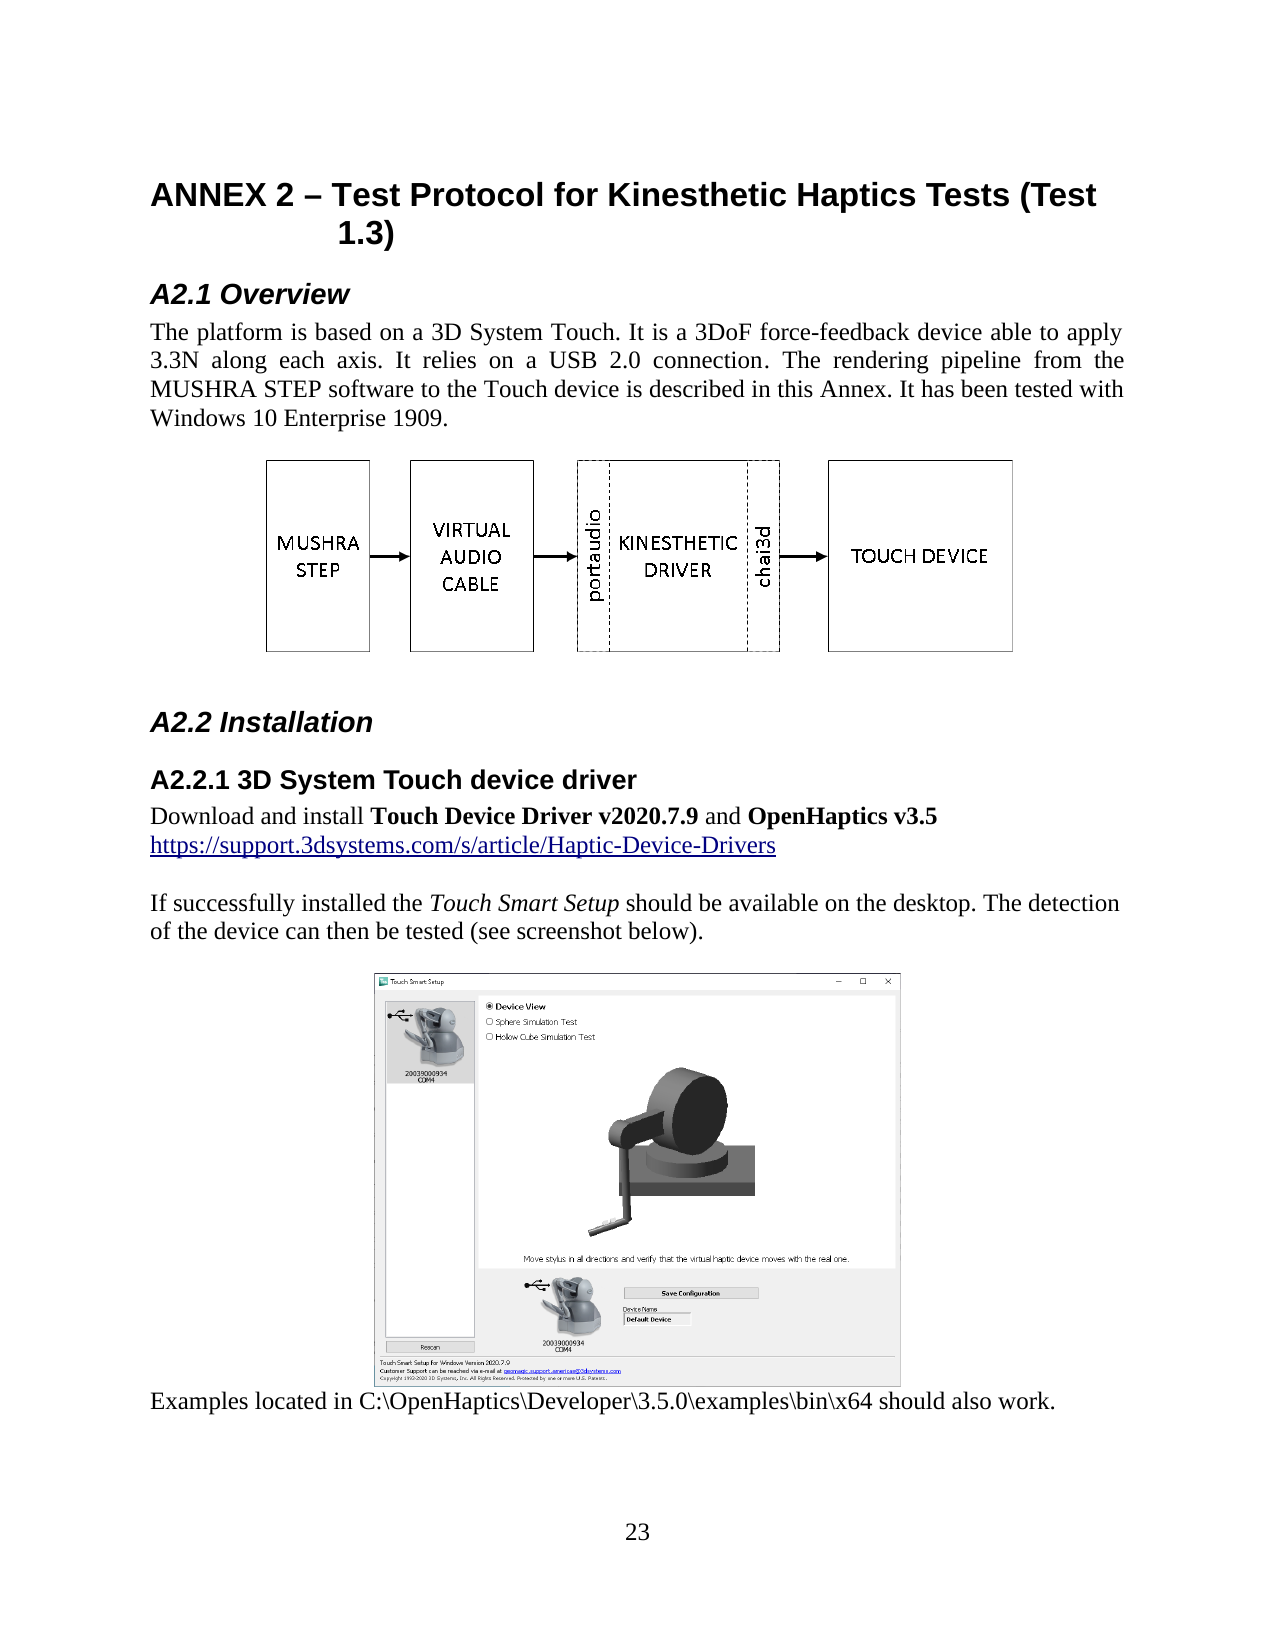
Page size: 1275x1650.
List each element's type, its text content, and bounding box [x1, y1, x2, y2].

picture [262, 460, 1013, 652]
text Download and install Touch Device Driver v2020.7.9 and OpenHaptics v3.5 https://support.3dsystems.com/s/article/Haptic-Device-Drivers [150, 801, 1125, 859]
subtitle A2.2 Installation [150, 705, 1125, 739]
text Examples located in C:\OpenHaptics\Developer\3.5.0\examples\bin\x64 should also work. [150, 1386, 1125, 1415]
subtitle ANNEX 2 – Test Protocol for Kinesthetic Haptics Tests (Test 1.3) [150, 175, 1125, 252]
subtitle A2.2.1 3D System Touch device driver [150, 764, 1125, 795]
text If successfully installed the Touch Smart Setup should be available on the desktop. The detection of the device can then be tested (see screenshot below). [150, 888, 1125, 945]
subtitle A2.1 Overview [150, 277, 1125, 310]
text The platform is based on a 3D System Touch. It is a 3DoF force-feedback device able to apply 3.3N along each axis. It relies on a USB 2.0 connection. The rendering pipeline from the MUSHRA STEP software to the Touch device is described in this Annex. It has been tested with Windows 10 Enterprise 1909. [150, 317, 1125, 432]
picture [374, 973, 901, 1387]
